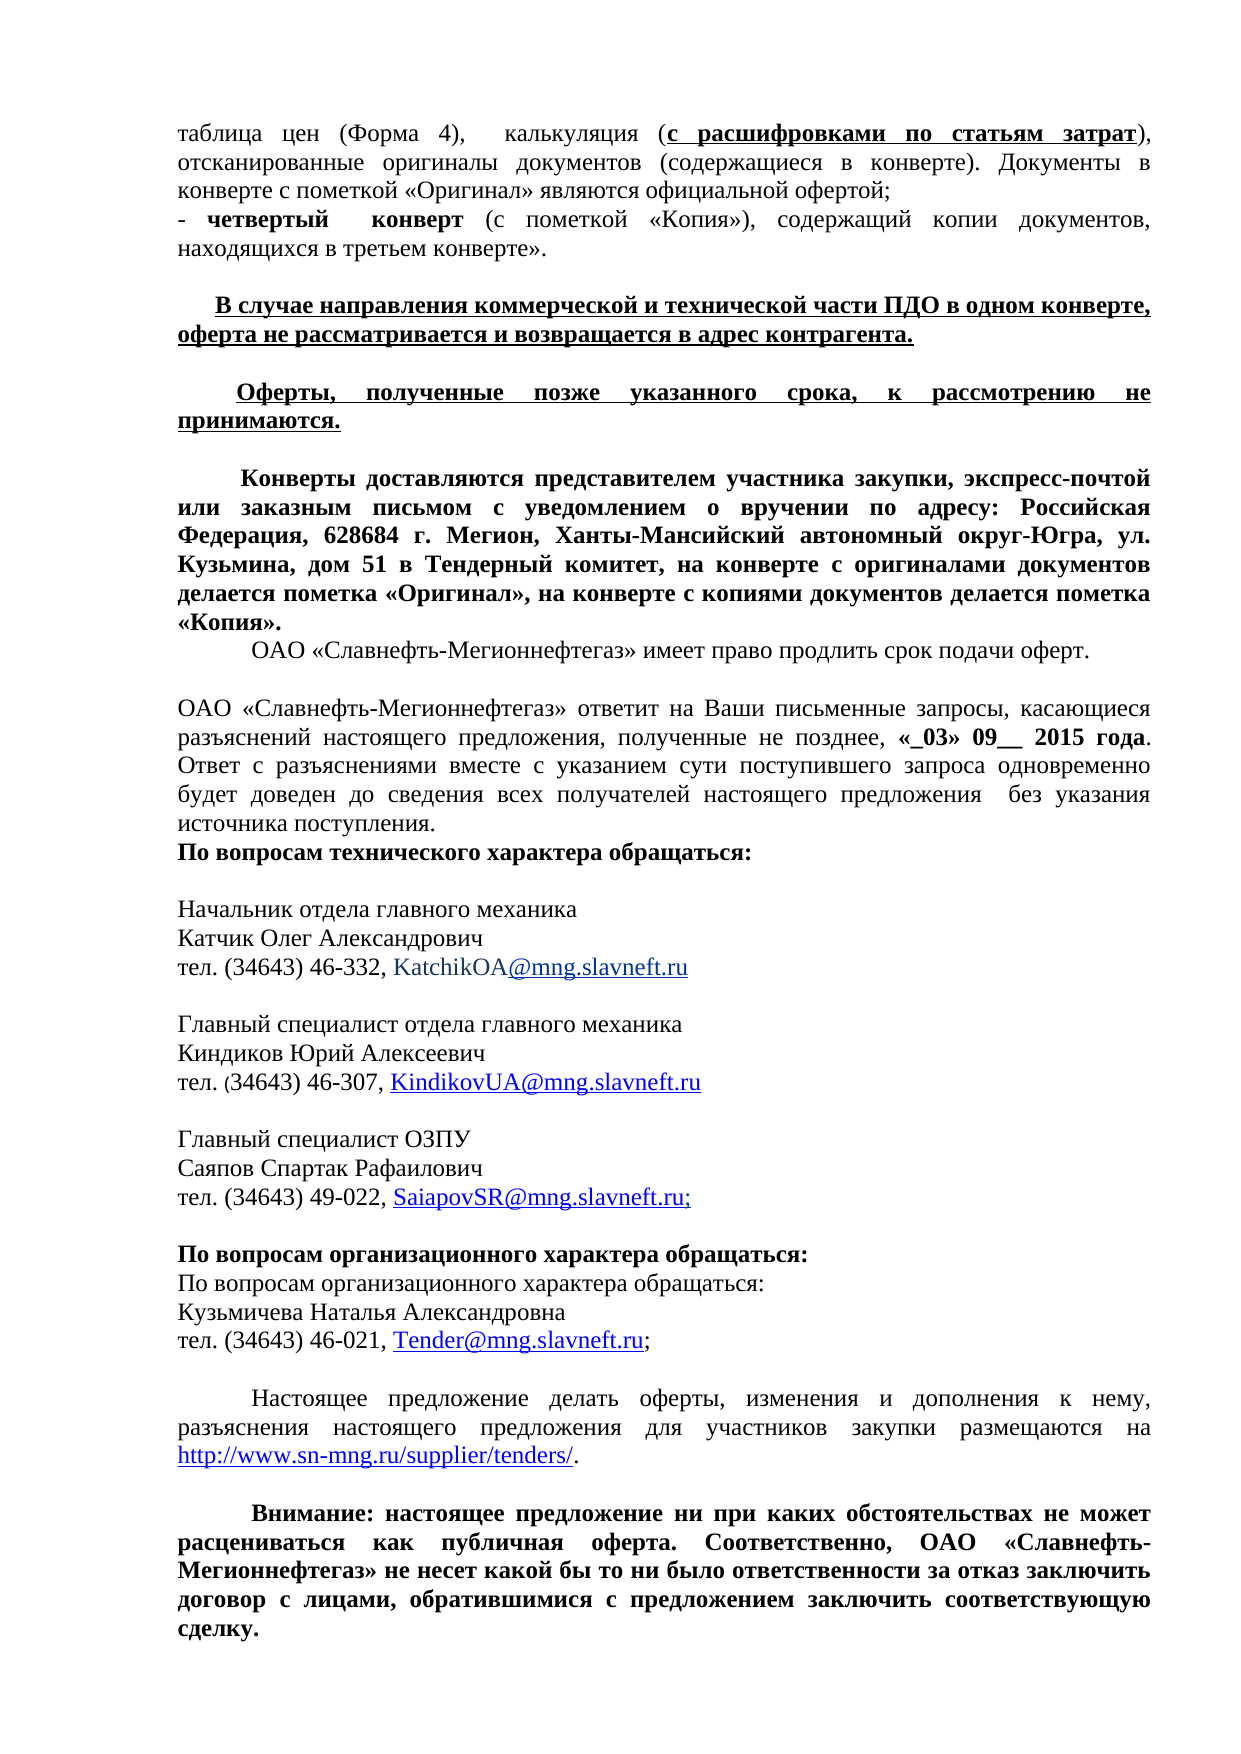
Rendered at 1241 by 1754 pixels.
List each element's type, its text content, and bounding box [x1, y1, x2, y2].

text По вопросам технического характера обращаться: [177, 837, 1152, 866]
text Катчик Олег Александрович [177, 923, 1152, 952]
text Киндиков Юрий Алексеевич [177, 1038, 1152, 1067]
text Главный специалист отдела главного механика [177, 1009, 1152, 1038]
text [177, 118, 1152, 204]
text тел. (34643) 46-332, KatchikOA@mng.slavneft.ru [177, 952, 1152, 981]
text По вопросам организационного характера обращаться: [177, 1239, 1152, 1268]
text тел. (34643) 49-022, SaiapovSR@mng.slavneft.ru; [177, 1182, 1152, 1211]
text - четвертый конверт (с пометкой «Копия»), содержащий копии документов, находящихся в третьем конверте». [177, 204, 1152, 262]
text Настоящее предложение делать оферты, изменения и дополнения к нему, разъяснения настоящего предложения для участников закупки размещаются на http://www.sn-mng.ru/supplier/tenders/. [177, 1383, 1152, 1469]
text Кузьмичева Наталья Александровна [177, 1297, 1152, 1326]
text ОАО «Славнефть-Мегионнефтегаз» имеет право продлить срок подачи оферт. [177, 636, 1152, 664]
text Оферты, полученные позже указанного срока, к рассмотрению не принимаются. [177, 377, 1152, 434]
text Главный специалист ОЗПУ [177, 1124, 1152, 1153]
text тел. (34643) 46-307, KindikovUA@mng.slavneft.ru [177, 1067, 1152, 1096]
text ОАО «Славнефть-Мегионнефтегаз» ответит на Ваши письменные запросы, касающиеся разъяснений настоящего предложения, полученные не позднее, «_03» 09__ 2015 года. Ответ с разъяснениями вместе с указанием сути поступившего запроса одновременно будет доведен до сведения всех получателей настоящего предложения без указания источника поступления. [177, 693, 1152, 837]
text Конверты доставляются представителем участника закупки, экспресс-почтой или заказным письмом с уведомлением о вручении по адресу: Российская Федерация, 628684 г. Мегион, Ханты-Мансийский автономный округ-Югра, ул. Кузьмина, дом 51 в Тендерный комитет, на конверте с оригиналами документов делается пометка «Оригинал», на конверте с копиями документов делается пометка «Копия». [177, 463, 1152, 636]
text Начальник отдела главного механика [177, 894, 1152, 923]
text Саяпов Спартак Рафаилович [177, 1153, 1152, 1182]
text В случае направления коммерческой и технической части ПДО в одном конверте, оферта не рассматривается и возвращается в адрес контрагента. [177, 291, 1152, 348]
text По вопросам организационного характера обращаться: [177, 1268, 1152, 1297]
text тел. (34643) 46-021, Tender@mng.slavneft.ru; [177, 1326, 1152, 1354]
text Внимание: настоящее предложение ни при каких обстоятельствах не может расцениваться как публичная оферта. Соответственно, ОАО «Славнефть-Мегионнефтегаз» не несет какой бы то ни было ответственности за отказ заключить договор с лицами, обратившимися с предложением заключить соответствующую сделку. [177, 1498, 1152, 1642]
